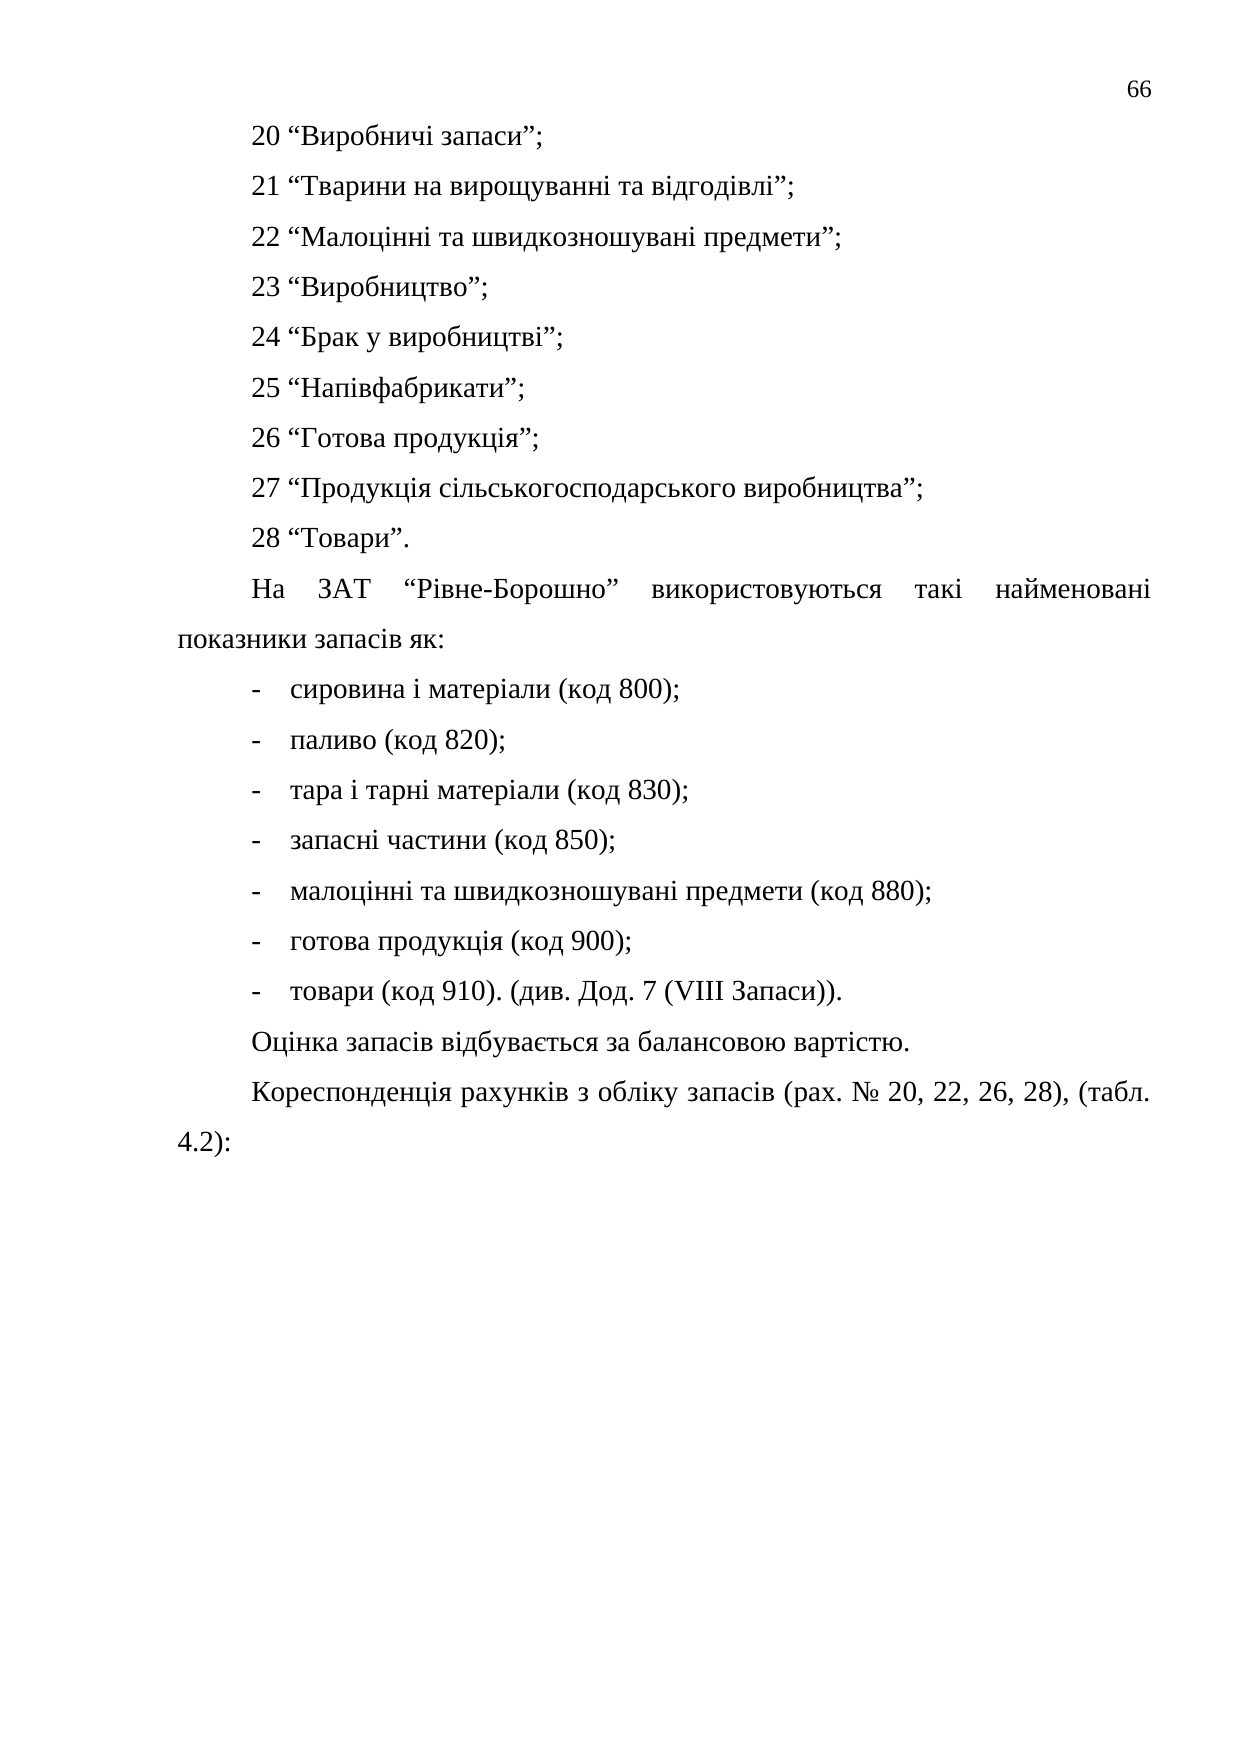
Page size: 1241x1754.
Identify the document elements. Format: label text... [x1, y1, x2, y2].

text 20 “Виробничі запаси”; [177, 118, 1152, 152]
text 21 “Тварини на вирощуванні та відгодівлі”; [177, 168, 1152, 202]
text Кореспонденцiя рахункiв з облiку запасiв (рах. № 20, 22, 26, 28), (табл. 4.2): [177, 1074, 1152, 1158]
text 24 “Брак у виробництві”; [177, 319, 1152, 353]
text 26 “Готова продукція”; [177, 420, 1152, 453]
list малоцінні та швидкозношувані предмети (код 880); [177, 873, 1152, 906]
text 23 “Виробництво”; [177, 269, 1152, 303]
text На ЗАТ “Рівне-Борошно” використовуються такі найменовані показники запасів як: [177, 571, 1152, 655]
list паливо (код 820); [177, 722, 1152, 755]
text 22 “Малоцінні та швидкозношувані предмети”; [177, 219, 1152, 252]
text 28 “Товари”. [177, 521, 1152, 554]
text 27 “Продукція сільськогосподарського виробництва”; [177, 470, 1152, 504]
text Оцінка запасів відбувається за балансовою вартістю. [177, 1024, 1152, 1057]
list готова продукція (код 900); [177, 923, 1152, 957]
list товари (код 910). (див. Дод. 7 (VIII Запаси)). [177, 973, 1152, 1007]
text 25 “Напівфабрикати”; [177, 370, 1152, 403]
list запасні частини (код 850); [177, 822, 1152, 856]
list сировина і матеріали (код 800); [177, 672, 1152, 705]
list тара і тарні матеріали (код 830); [177, 772, 1152, 806]
